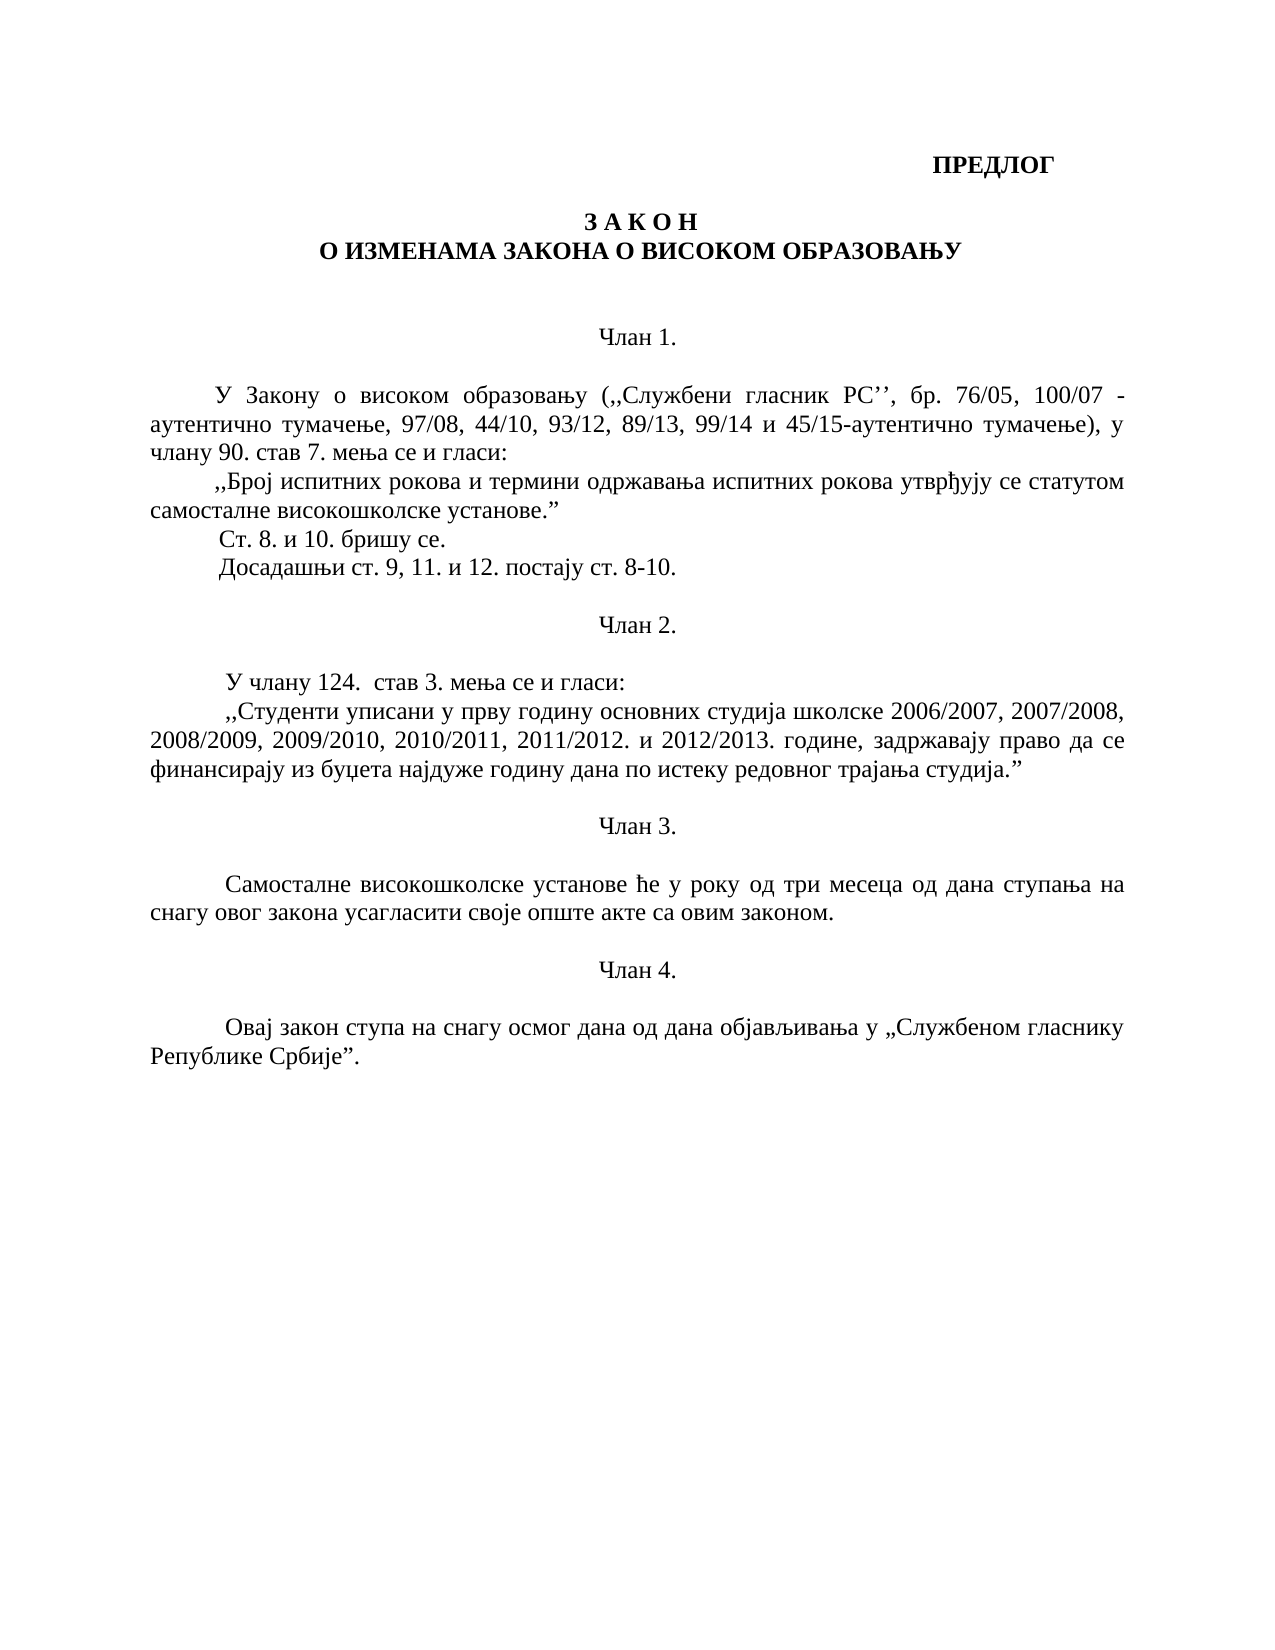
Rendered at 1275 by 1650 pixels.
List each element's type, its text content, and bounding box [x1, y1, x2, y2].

text ПРЕДЛОГ [150, 150, 1125, 179]
text ,,Студенти уписани у прву годину основних студија школске 2006/2007, 2007/2008, 2008/2009, 2009/2010, 2010/2011, 2011/2012. и 2012/2013. године, задржавају право да се финансирају из буџета најдуже годину дана по истеку редовног трајања студија.” [150, 696, 1125, 782]
text Члан 3. [150, 811, 1125, 840]
text Члан 2. [150, 610, 1125, 639]
text З А К О Н [150, 207, 1125, 236]
text О ИЗМЕНАМА ЗАКОНА О ВИСОКОМ ОБРАЗОВАЊУ [150, 236, 1125, 265]
text ,,Број испитних рокова и термини одржавања испитних рокова утврђују се статутом самосталне високошколске установе.” [150, 466, 1125, 524]
text Ст. 8. и 10. бришу се. [150, 524, 1125, 552]
text Овај закон ступа на снагу осмог дана од дана објављивања у „Службеном гласнику Републике Србије”. [150, 1012, 1125, 1070]
text Члан 1. [150, 322, 1125, 351]
text Самосталне високошколске установе ће у року од три месеца од дана ступања на снагу овог закона усагласити своје опште акте са овим законом. [150, 869, 1125, 926]
text Досадашњи ст. 9, 11. и 12. постају ст. 8-10. [150, 552, 1125, 581]
text У члану 124. став 3. мења се и гласи: [150, 667, 1125, 696]
text У Закону о високом образовању (,,Службени гласник РС’’, бр. 76/05, 100/07 - аутентично тумачење, 97/08, 44/10, 93/12, 89/13, 99/14 и 45/15-аутентично тумачење), у члану 90. став 7. мења се и гласи: [150, 380, 1125, 466]
text Члан 4. [150, 955, 1125, 984]
